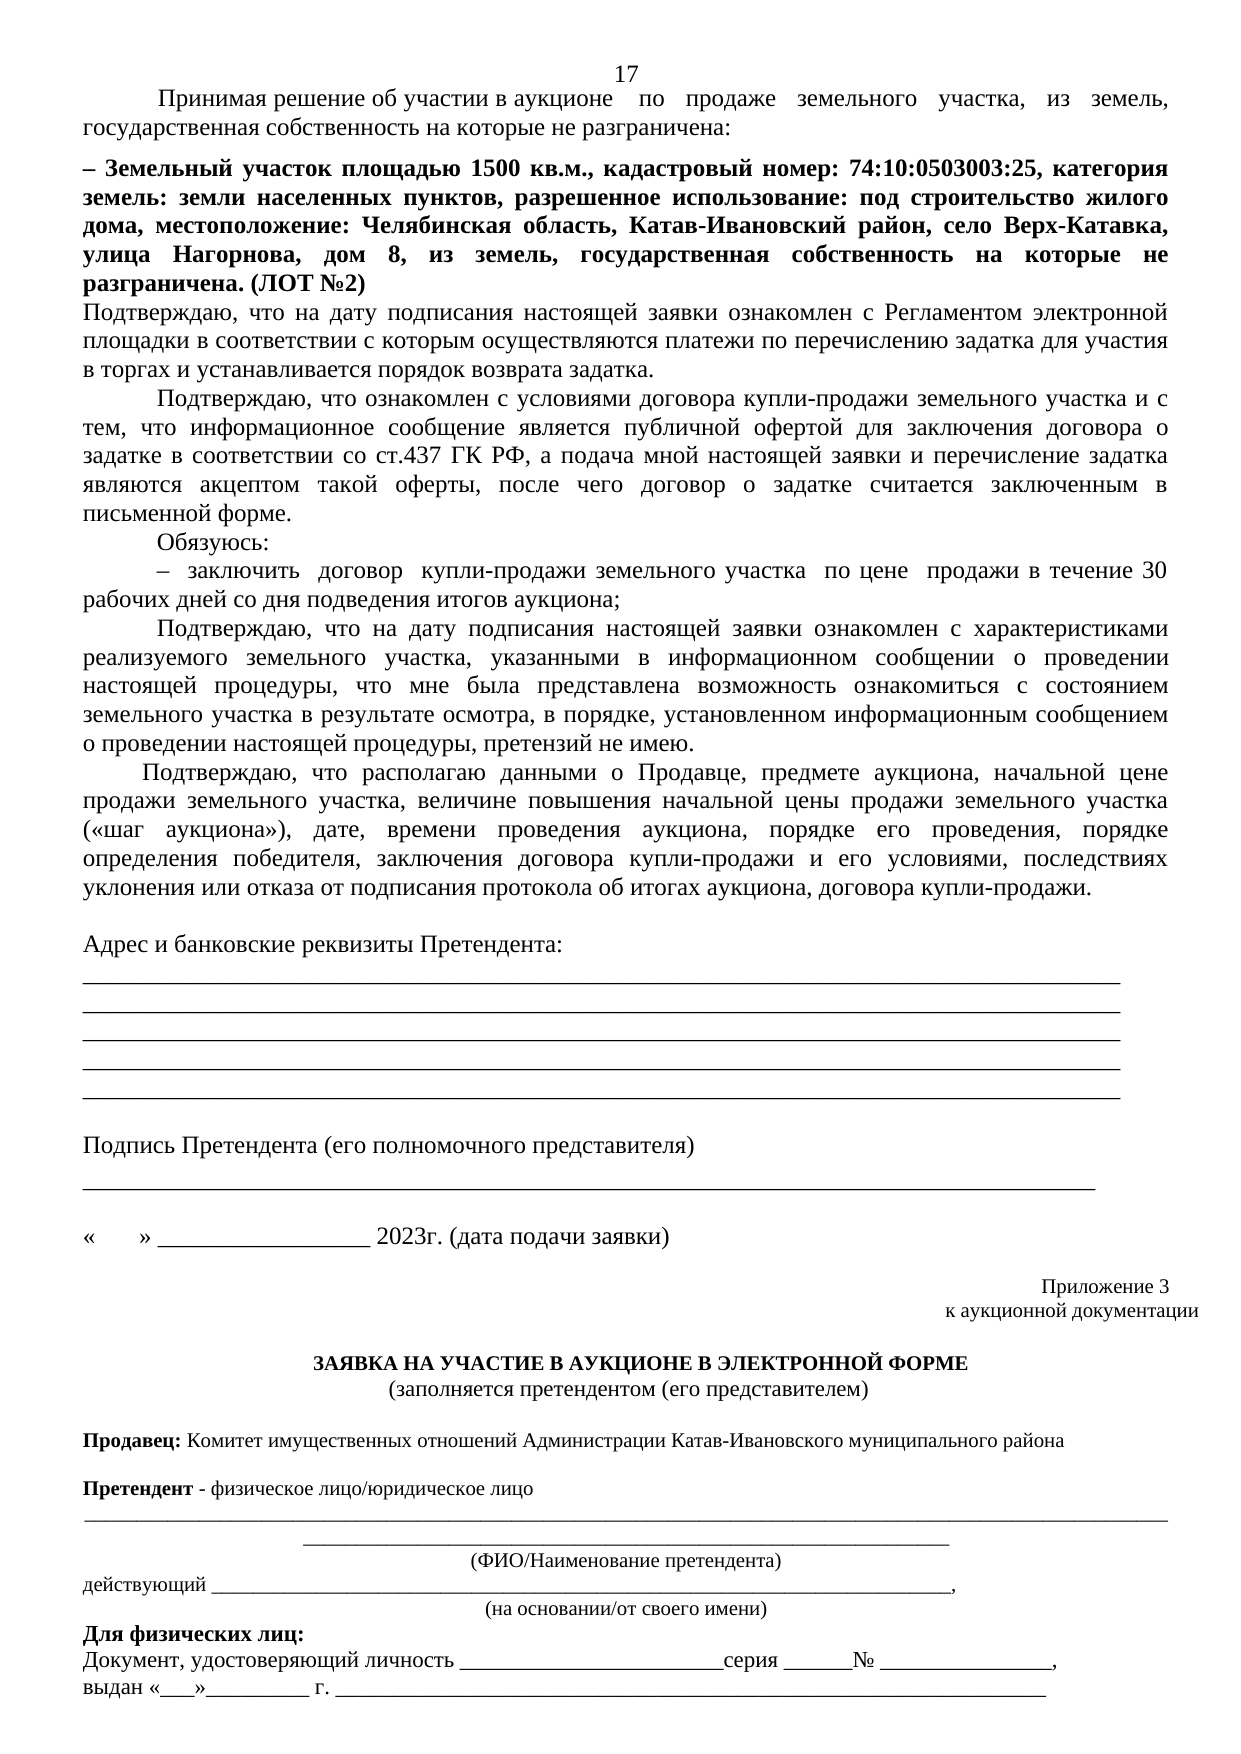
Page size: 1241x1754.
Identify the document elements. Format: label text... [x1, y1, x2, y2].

text ЗАЯВКА НА УЧАСТИЕ В АУКЦИОНЕ В ЭЛЕКТРОННОЙ ФОРМЕ [53, 1351, 1199, 1375]
text к аукционной документации [24, 1298, 1199, 1322]
text (на основании/от своего имени) [83, 1596, 1169, 1620]
text « » _________________ 2023г. (дата подачи заявки) [83, 1221, 1169, 1250]
text Принимая решение об участии в аукционе по продаже земельного участка, из земель, государственная собственность на которые не разграничена: [83, 83, 1169, 141]
text Претендент - физическое лицо/юридическое лицо [83, 1476, 1169, 1500]
text Подтверждаю, что располагаю данными о Продавце, предмете аукциона, начальной цене продажи земельного участка, величине повышения начальной цены продажи земельного участка («шаг аукциона»), дате, времени проведения аукциона, порядке его проведения, порядке определения победителя, заключения договора купли-продажи и его условиями, последствиях уклонения или отказа от подписания протокола об итогах аукциона, договора купли-продажи. [83, 757, 1169, 901]
list Подпись Претендента (его полномочного представителя) [83, 1131, 1169, 1159]
text Документ, удостоверяющий личность _______________________серия ______№ _______________, [83, 1646, 1169, 1673]
text ___________________________________________________________________________________ [83, 987, 1169, 1016]
text ___________________________________________________________________________________ [83, 958, 1169, 987]
text ___________________________________________________________________________________ [83, 1073, 1175, 1102]
text _________________________________________________________________________________ [83, 1164, 1169, 1192]
text ______________________________________________________________________________________________________________________________________________________________________ [83, 1500, 1169, 1548]
text выдан «___»_________ г. ______________________________________________________________ [83, 1673, 1169, 1699]
text (ФИО/Наименование претендента) [83, 1548, 1169, 1572]
text Продавец: Комитет имущественных отношений Администрации Катав-Ивановского муниципального района [83, 1428, 1169, 1452]
text – заключить договор купли-продажи земельного участка по цене продажи в течение 30 рабочих дней со дня подведения итогов аукциона; [83, 556, 1169, 613]
text ___________________________________________________________________________________ [83, 1044, 1169, 1073]
text Подтверждаю, что на дату подписания настоящей заявки ознакомлен с характеристиками реализуемого земельного участка, указанными в информационном сообщении о проведении настоящей процедуры, что мне была представлена возможность ознакомиться с состоянием земельного участка в результате осмотра, в порядке, установленном информационным сообщением о проведении настоящей процедуры, претензий не имею. [83, 613, 1169, 757]
text (заполняется претендентом (его представителем) [83, 1375, 1169, 1401]
text Для физических лиц: [83, 1620, 1169, 1646]
text Приложение 3 [688, 1274, 1169, 1298]
text действующий _______________________________________________________________________, [83, 1572, 1169, 1596]
text ___________________________________________________________________________________ [83, 1016, 1169, 1044]
text – Земельный участок площадью 1500 кв.м., кадастровый номер: 74:10:0503003:25, категория земель: земли населенных пунктов, разрешенное использование: под строительство жилого дома, местоположение: Челябинская область, Катав-Ивановский район, село Верх-Катавка, улица Нагорнова, дом 8, из земель, государственная собственность на которые не разграничена. (ЛОТ №2) [83, 153, 1169, 297]
text Обязуюсь: [83, 527, 1169, 556]
text Подтверждаю, что ознакомлен с условиями договора купли-продажи земельного участка и с тем, что информационное сообщение является публичной офертой для заключения договора о задатке в соответствии со ст.437 ГК РФ, а подача мной настоящей заявки и перечисление задатка являются акцептом такой оферты, после чего договор о задатке считается заключенным в письменной форме. [83, 383, 1169, 527]
text Адрес и банковские реквизиты Претендента: [83, 929, 1169, 958]
text Подтверждаю, что на дату подписания настоящей заявки ознакомлен с Регламентом электронной площадки в соответствии с которым осуществляются платежи по перечислению задатка для участия в торгах и устанавливается порядок возврата задатка. [83, 297, 1169, 383]
